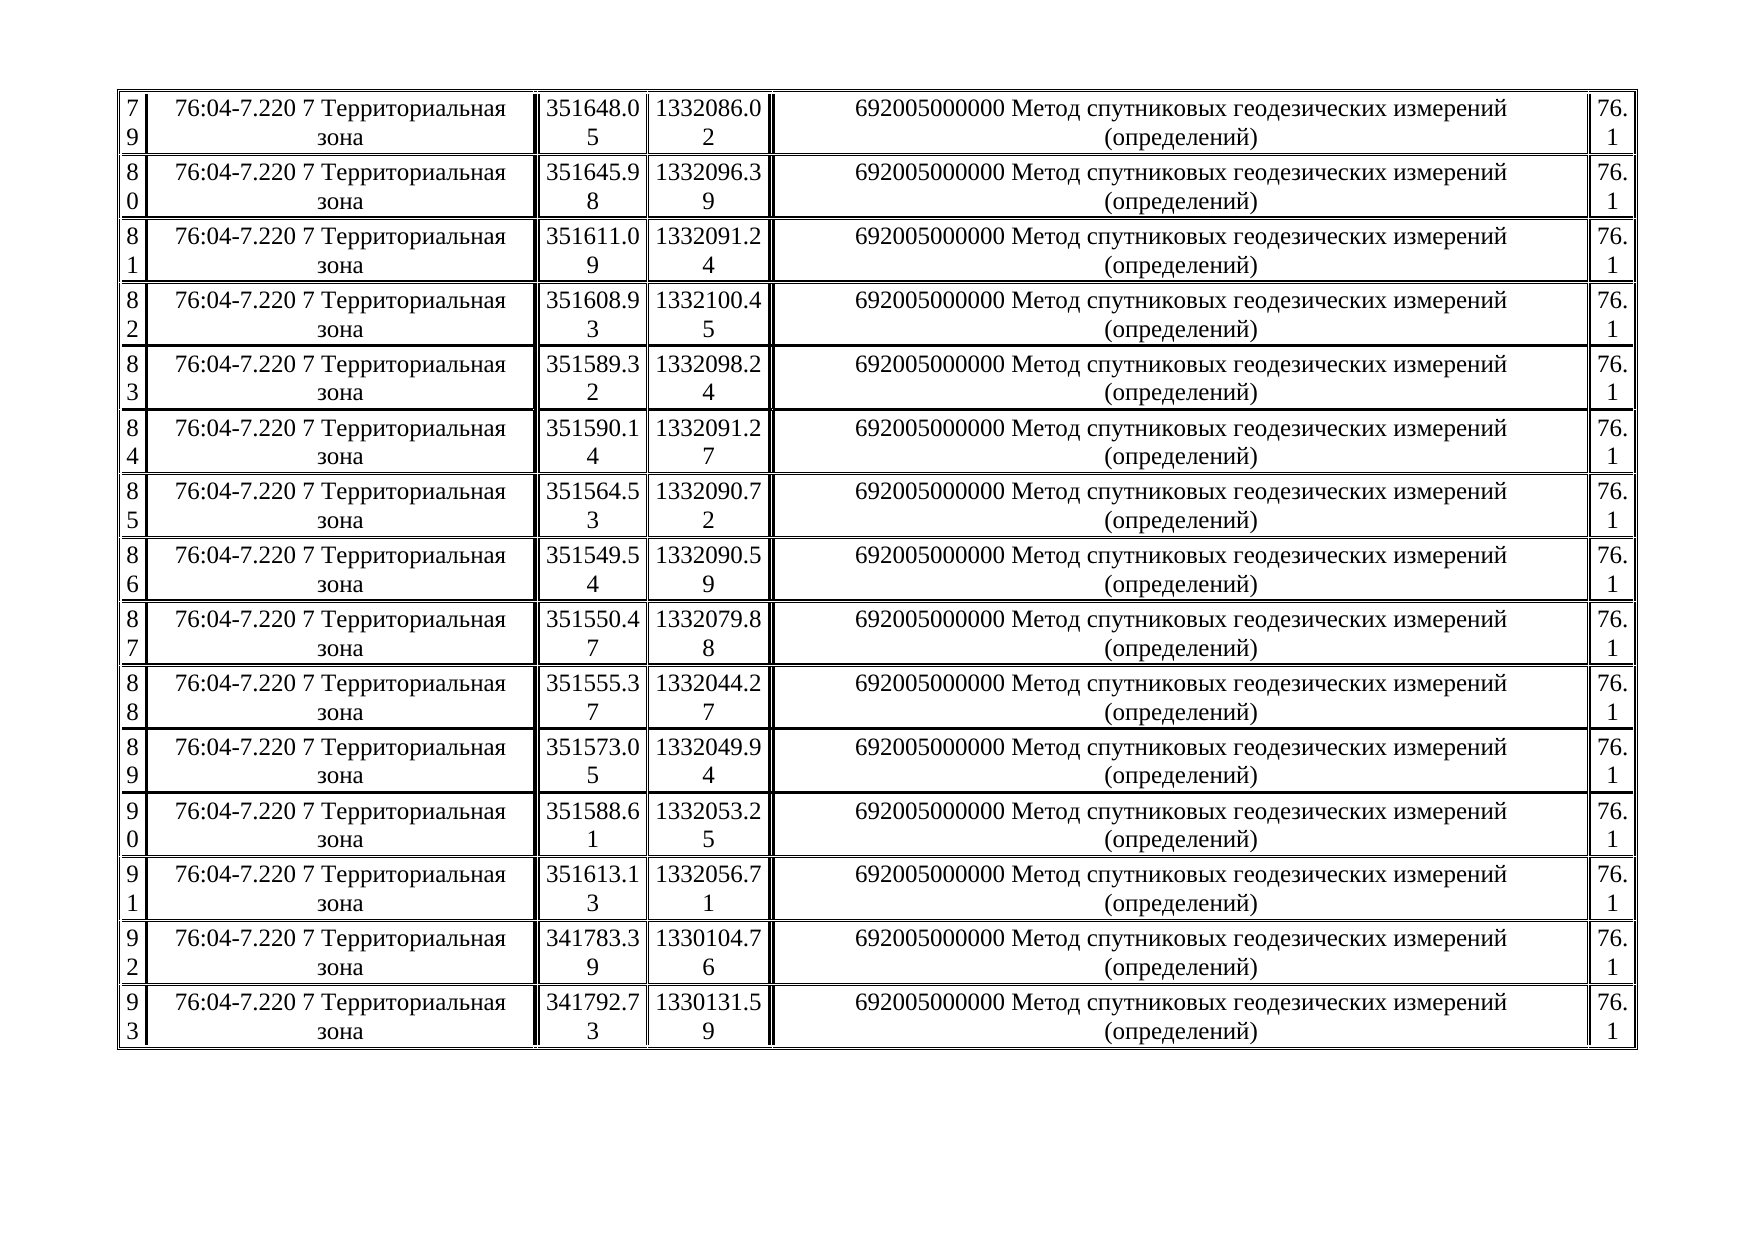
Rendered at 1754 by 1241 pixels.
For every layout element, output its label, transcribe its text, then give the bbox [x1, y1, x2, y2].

table_cell 93 [120, 983, 146, 1046]
table_cell 76:04-7.220 7 Территориальная зона [148, 603, 533, 663]
table_cell 1330104.76 [649, 922, 768, 982]
table_cell 76.1 [1589, 472, 1636, 536]
table_cell 76:04-7.220 7 Территориальная зона [148, 539, 533, 599]
table_cell 1332079.88 [649, 603, 768, 663]
table_cell 76:04-7.220 7 Территориальная зона [148, 156, 533, 216]
table_cell 351555.37 [540, 667, 646, 727]
table_cell 76.1 [1591, 408, 1636, 472]
table_cell 88 [120, 663, 145, 727]
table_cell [773, 90, 1589, 152]
table_cell 692005000000 Метод спутниковых геодезических измерений (определений) [775, 603, 1587, 663]
table_cell 1332049.94 [649, 730, 768, 791]
table_cell 76.1 [1589, 855, 1636, 919]
table_cell 1332091.24 [649, 220, 768, 280]
table_cell 76:04-7.220 7 Территориальная зона [148, 922, 533, 982]
table_cell 87 [120, 599, 145, 663]
table_cell 1332091.27 [649, 411, 768, 472]
table_cell 76:04-7.220 7 Территориальная зона [148, 730, 533, 791]
table_cell 351573.05 [540, 730, 646, 791]
table_cell 76.1 [1591, 599, 1635, 663]
table_cell 351588.61 [540, 794, 646, 855]
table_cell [773, 983, 1589, 1046]
table_cell 1332053.25 [649, 794, 768, 855]
table_cell 76:04-7.220 7 Территориальная зона [148, 220, 533, 280]
table_cell 76:04-7.220 7 Территориальная зона [148, 858, 533, 919]
table_cell 351645.98 [540, 156, 646, 216]
table_cell 692005000000 Метод спутниковых геодезических измерений (определений) [775, 284, 1587, 344]
table_cell 76.1 [1589, 536, 1636, 599]
table_cell 76:04-7.220 7 Территориальная зона [148, 347, 533, 408]
table_cell 76:04-7.220 7 Территориальная зона [148, 667, 533, 727]
table_cell 692005000000 Метод спутниковых геодезических измерений (определений) [775, 794, 1587, 855]
table_cell 341783.39 [540, 922, 646, 982]
table_cell 83 [120, 344, 145, 408]
table_cell 1332056.71 [649, 858, 768, 919]
table_cell 351589.32 [540, 347, 646, 408]
table_cell 341792.73 [538, 986, 647, 1046]
table_cell 76:04-7.220 7 Территориальная зона [148, 794, 533, 855]
table_cell 692005000000 Метод спутниковых геодезических измерений (определений) [775, 347, 1587, 408]
table_cell 89 [120, 727, 145, 791]
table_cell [775, 922, 1587, 982]
table_cell 351613.13 [540, 858, 646, 919]
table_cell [146, 986, 534, 1046]
table_cell 351549.54 [540, 539, 646, 599]
table_cell 76.1 [1589, 92, 1634, 152]
table_cell 351611.09 [540, 220, 646, 280]
table_cell 76.1 [1589, 919, 1636, 982]
table_cell 1332044.27 [649, 667, 768, 727]
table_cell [775, 156, 1587, 216]
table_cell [146, 90, 534, 152]
table_cell 76.1 [1591, 344, 1634, 408]
table_cell 1332098.24 [649, 347, 768, 408]
table_cell 692005000000 Метод спутниковых геодезических измерений (определений) [775, 858, 1587, 919]
table_cell 692005000000 Метод спутниковых геодезических измерений (определений) [775, 667, 1587, 727]
table_cell 92 [118, 919, 146, 982]
table_cell 351590.14 [540, 411, 646, 472]
table_cell 692005000000 Метод спутниковых геодезических измерений (определений) [775, 730, 1587, 791]
table_cell 76.1 [1591, 663, 1635, 727]
table_cell 1330131.59 [648, 986, 769, 1046]
table_cell 1332086.02 [648, 92, 769, 152]
table_cell 86 [118, 536, 146, 599]
table_cell 76.1 [1591, 791, 1634, 855]
table_cell 90 [120, 791, 145, 855]
table_cell 76.1 [1591, 153, 1635, 216]
table_cell 81 [120, 216, 145, 280]
table_cell 351608.93 [540, 284, 646, 344]
table_cell 76.1 [1589, 983, 1635, 1046]
table_cell 1332096.39 [649, 156, 768, 216]
table_cell 692005000000 Метод спутниковых геодезических измерений (определений) [775, 220, 1587, 280]
table_cell 91 [118, 855, 146, 919]
table_cell 692005000000 Метод спутниковых геодезических измерений (определений) [775, 539, 1587, 599]
table_cell 76:04-7.220 7 Территориальная зона [148, 411, 533, 472]
table_cell 692005000000 Метод спутниковых геодезических измерений (определений) [775, 475, 1587, 536]
table_cell 76.1 [1591, 216, 1635, 280]
table_cell 85 [118, 472, 146, 536]
table_cell 82 [120, 280, 145, 344]
table_cell 1332090.72 [649, 475, 768, 536]
table_cell 84 [118, 408, 145, 472]
table_cell 76.1 [1591, 280, 1635, 344]
table_cell 76:04-7.220 7 Территориальная зона [148, 475, 533, 536]
table_cell 80 [120, 153, 145, 216]
table_cell 76.1 [1591, 727, 1634, 791]
table_cell 351648.05 [538, 92, 647, 152]
table_cell 351550.47 [540, 603, 646, 663]
table_cell 692005000000 Метод спутниковых геодезических измерений (определений) [775, 411, 1587, 472]
table_cell 351564.53 [540, 475, 646, 536]
table_cell 76:04-7.220 7 Территориальная зона [148, 284, 533, 344]
table_cell 79 [120, 92, 146, 152]
table_cell 1332100.45 [649, 284, 768, 344]
table_cell 1332090.59 [649, 539, 768, 599]
